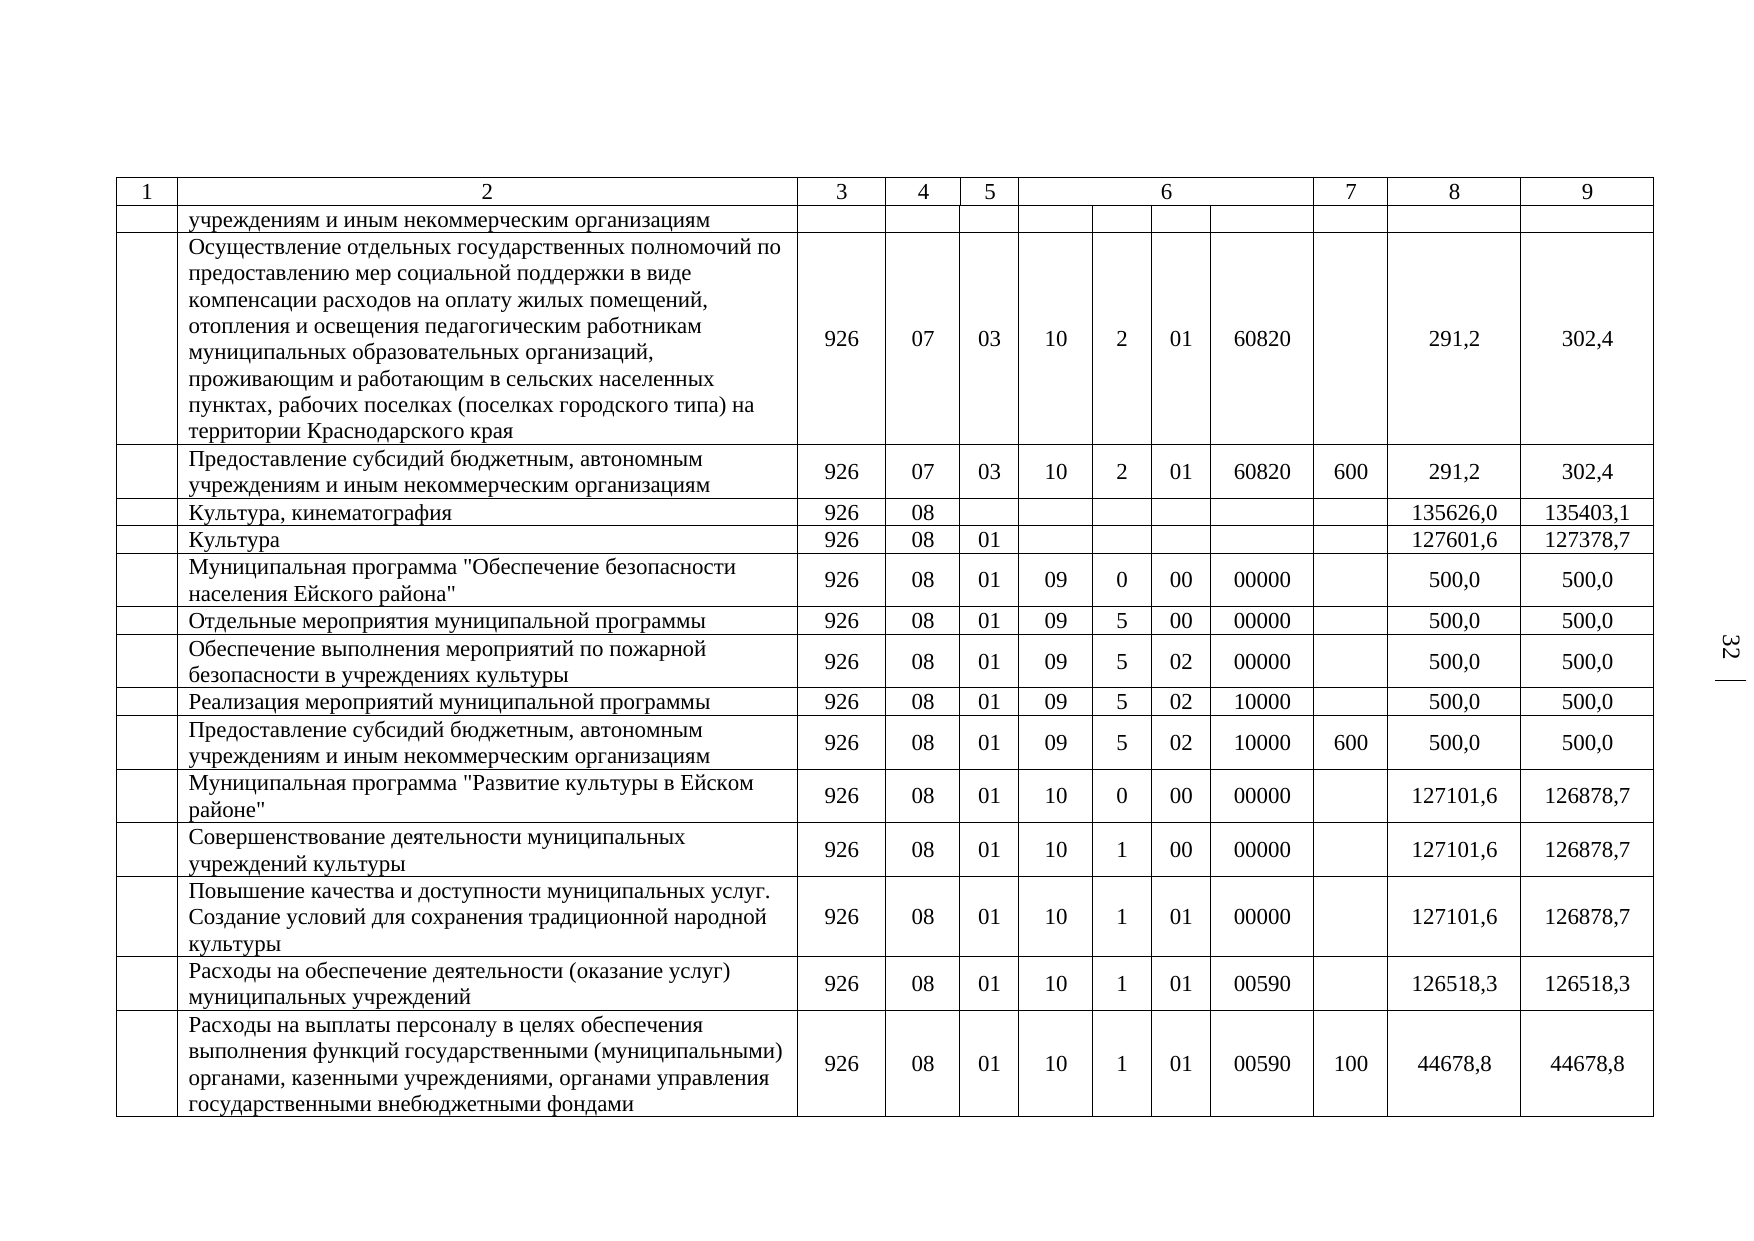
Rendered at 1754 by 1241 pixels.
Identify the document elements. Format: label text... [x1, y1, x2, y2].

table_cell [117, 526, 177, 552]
table_header 6 [1019, 178, 1313, 204]
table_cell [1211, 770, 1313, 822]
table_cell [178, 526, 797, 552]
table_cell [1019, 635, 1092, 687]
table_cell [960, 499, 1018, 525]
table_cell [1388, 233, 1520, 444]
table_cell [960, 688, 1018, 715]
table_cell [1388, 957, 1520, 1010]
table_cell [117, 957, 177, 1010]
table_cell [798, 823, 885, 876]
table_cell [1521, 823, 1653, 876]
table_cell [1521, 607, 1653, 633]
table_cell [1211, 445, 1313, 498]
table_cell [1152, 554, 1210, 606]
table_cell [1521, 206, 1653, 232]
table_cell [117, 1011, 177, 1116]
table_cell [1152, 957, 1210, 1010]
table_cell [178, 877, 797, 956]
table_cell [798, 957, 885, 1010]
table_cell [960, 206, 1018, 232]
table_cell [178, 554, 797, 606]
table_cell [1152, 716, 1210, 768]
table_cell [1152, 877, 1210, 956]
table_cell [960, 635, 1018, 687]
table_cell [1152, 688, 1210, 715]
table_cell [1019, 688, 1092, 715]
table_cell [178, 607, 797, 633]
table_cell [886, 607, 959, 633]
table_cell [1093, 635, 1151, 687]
table_header 7 [1314, 178, 1387, 204]
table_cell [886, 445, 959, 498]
table_header 3 [798, 178, 885, 204]
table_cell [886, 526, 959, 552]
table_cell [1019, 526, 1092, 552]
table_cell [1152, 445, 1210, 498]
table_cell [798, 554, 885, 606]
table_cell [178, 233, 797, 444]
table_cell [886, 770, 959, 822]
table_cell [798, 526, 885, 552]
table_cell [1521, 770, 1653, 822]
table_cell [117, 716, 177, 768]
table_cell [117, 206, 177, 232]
table_header 9 [1521, 178, 1653, 204]
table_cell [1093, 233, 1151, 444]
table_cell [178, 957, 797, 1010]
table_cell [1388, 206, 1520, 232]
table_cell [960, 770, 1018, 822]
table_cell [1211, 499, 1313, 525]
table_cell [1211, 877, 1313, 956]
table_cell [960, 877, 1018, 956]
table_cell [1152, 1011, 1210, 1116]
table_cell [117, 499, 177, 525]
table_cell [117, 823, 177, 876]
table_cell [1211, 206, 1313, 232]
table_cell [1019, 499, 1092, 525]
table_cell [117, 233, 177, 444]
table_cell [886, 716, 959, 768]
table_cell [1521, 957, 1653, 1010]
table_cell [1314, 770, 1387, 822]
table_header 2 [178, 178, 797, 204]
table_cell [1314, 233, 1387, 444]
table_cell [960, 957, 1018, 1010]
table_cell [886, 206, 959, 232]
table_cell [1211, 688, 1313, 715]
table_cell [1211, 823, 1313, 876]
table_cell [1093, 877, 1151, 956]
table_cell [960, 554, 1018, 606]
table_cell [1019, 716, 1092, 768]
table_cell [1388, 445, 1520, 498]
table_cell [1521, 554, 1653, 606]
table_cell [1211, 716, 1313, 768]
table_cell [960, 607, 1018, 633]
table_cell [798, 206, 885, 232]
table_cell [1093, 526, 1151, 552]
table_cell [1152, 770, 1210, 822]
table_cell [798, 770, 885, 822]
table_header 5 [961, 178, 1018, 204]
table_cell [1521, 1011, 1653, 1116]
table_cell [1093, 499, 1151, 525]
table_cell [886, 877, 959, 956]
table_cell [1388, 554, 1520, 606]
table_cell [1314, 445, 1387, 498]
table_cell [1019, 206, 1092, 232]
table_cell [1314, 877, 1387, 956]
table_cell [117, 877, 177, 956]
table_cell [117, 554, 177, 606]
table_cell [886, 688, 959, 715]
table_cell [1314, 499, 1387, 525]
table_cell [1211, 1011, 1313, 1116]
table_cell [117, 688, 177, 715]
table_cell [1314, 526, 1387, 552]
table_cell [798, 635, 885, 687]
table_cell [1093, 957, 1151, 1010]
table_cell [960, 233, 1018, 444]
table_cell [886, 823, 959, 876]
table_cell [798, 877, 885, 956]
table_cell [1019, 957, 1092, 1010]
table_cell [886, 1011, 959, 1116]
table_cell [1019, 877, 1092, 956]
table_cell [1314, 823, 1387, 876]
table_header 4 [886, 178, 960, 204]
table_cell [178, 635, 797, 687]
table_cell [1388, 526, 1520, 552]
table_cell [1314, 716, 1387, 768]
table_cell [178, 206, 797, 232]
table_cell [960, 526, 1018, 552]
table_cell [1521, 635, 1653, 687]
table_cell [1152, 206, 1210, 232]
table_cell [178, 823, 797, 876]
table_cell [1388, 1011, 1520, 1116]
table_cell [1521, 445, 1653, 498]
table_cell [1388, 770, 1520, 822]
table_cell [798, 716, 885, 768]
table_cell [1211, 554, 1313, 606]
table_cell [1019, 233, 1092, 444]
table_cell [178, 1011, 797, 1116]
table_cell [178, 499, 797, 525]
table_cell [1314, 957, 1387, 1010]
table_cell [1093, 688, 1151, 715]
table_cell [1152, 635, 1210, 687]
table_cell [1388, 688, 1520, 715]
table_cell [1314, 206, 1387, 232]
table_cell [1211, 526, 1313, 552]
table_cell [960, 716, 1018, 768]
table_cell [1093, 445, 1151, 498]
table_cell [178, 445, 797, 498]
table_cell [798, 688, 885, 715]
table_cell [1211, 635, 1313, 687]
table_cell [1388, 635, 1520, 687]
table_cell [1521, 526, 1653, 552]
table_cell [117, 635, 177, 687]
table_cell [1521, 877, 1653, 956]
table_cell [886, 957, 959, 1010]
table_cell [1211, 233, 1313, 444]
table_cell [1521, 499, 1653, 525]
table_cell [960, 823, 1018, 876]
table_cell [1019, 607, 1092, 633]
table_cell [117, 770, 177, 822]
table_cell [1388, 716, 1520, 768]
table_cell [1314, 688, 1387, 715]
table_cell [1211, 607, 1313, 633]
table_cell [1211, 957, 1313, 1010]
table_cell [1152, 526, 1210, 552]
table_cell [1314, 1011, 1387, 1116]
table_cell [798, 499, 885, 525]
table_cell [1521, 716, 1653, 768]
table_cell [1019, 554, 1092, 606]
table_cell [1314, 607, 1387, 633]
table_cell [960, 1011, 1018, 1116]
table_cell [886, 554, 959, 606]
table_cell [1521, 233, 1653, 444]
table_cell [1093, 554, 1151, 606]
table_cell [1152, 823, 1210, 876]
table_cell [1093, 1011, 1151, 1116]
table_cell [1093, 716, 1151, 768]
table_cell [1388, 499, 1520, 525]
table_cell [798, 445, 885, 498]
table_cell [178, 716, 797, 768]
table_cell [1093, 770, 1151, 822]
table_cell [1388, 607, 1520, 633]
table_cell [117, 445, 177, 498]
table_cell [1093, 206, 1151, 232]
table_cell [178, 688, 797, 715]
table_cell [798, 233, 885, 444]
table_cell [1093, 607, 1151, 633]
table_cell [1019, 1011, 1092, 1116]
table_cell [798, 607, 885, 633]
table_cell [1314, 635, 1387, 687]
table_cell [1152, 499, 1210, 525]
table_header 1 [117, 178, 177, 204]
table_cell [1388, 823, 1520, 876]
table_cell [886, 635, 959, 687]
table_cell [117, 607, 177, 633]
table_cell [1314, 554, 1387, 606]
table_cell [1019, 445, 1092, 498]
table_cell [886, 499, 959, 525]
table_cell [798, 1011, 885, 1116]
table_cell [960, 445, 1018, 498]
table_header 8 [1388, 178, 1520, 204]
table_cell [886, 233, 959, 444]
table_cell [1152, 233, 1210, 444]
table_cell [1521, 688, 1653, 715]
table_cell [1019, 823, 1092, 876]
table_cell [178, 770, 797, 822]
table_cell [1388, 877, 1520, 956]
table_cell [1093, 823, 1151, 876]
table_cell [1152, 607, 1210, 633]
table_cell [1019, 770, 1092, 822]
